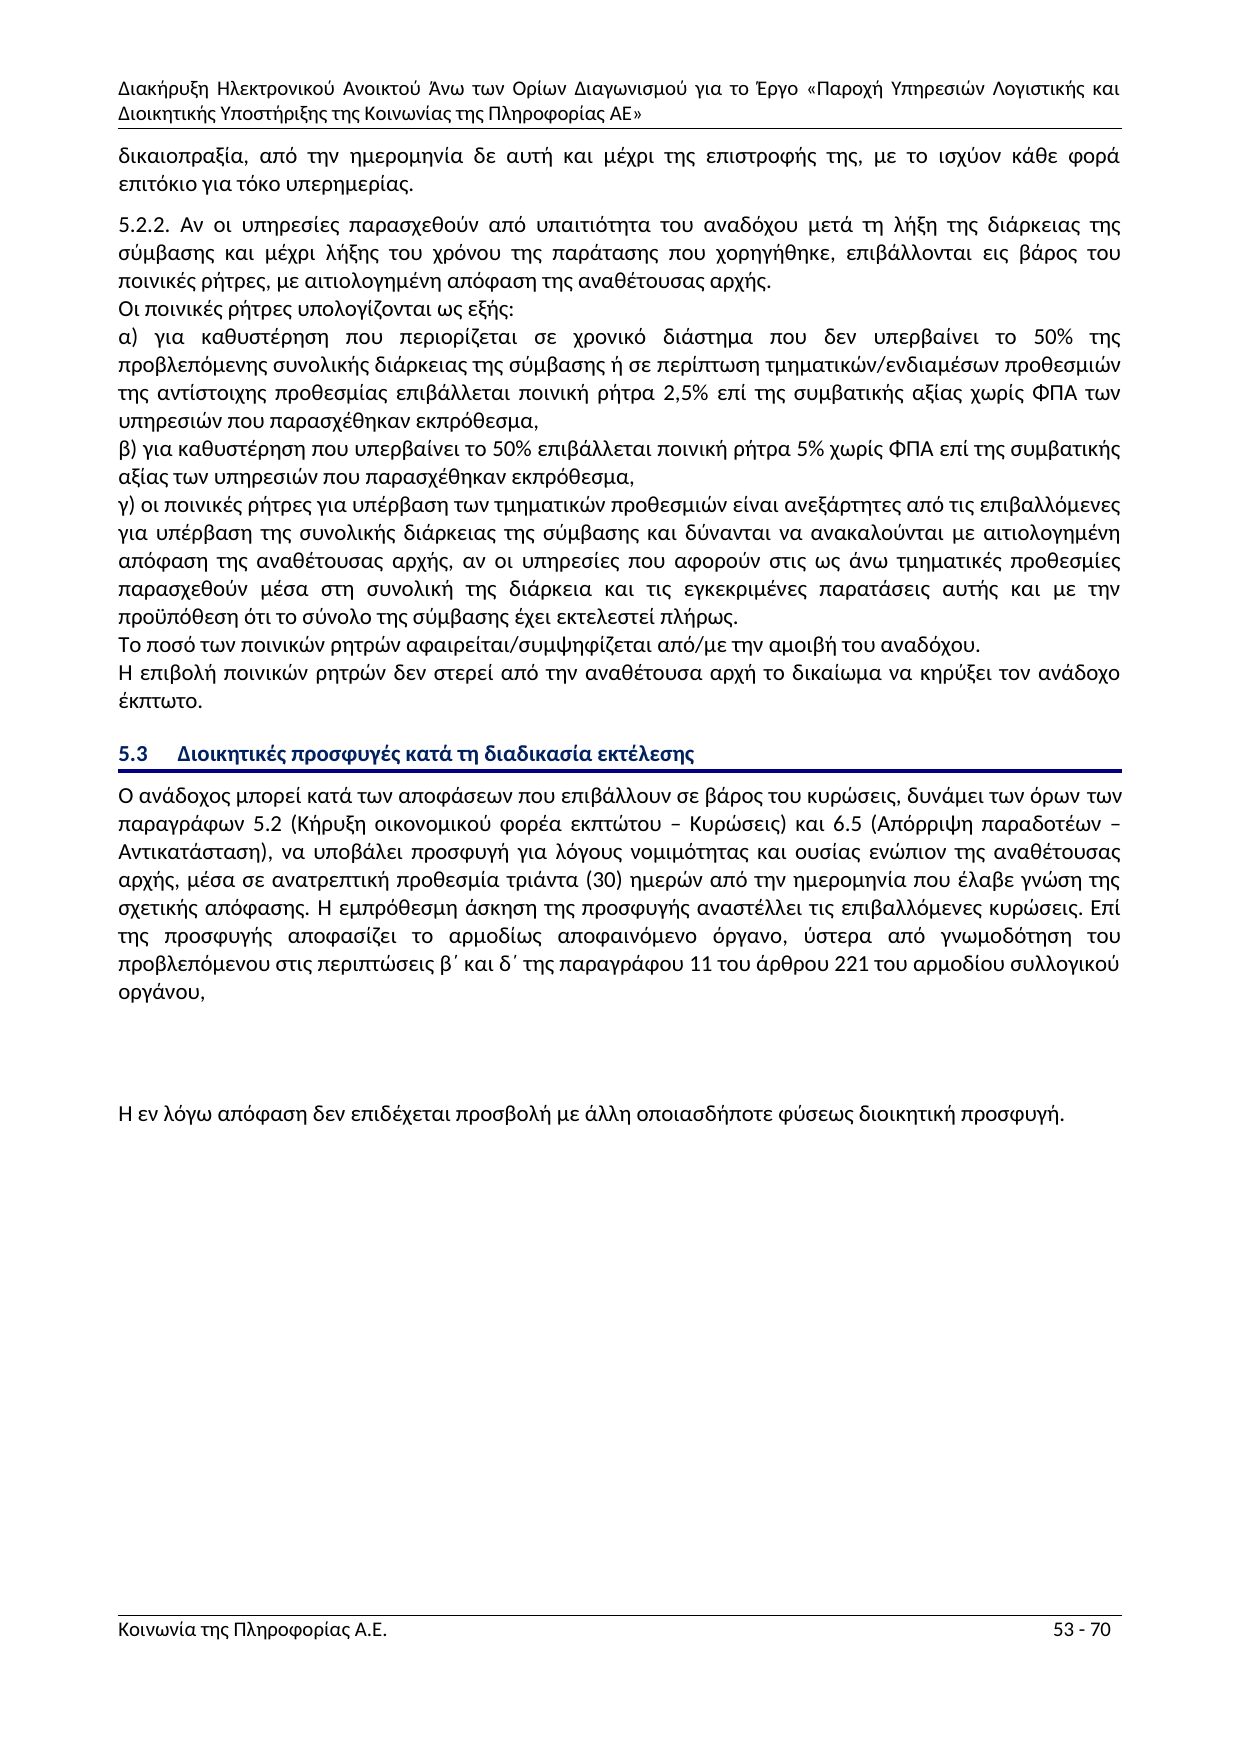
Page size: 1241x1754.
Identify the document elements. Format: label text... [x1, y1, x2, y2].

text Η επιβολή ποινικών ρητρών δεν στερεί από την αναθέτουσα αρχή το δικαίωμα να κηρύξει τον ανάδοχο έκπτωτο. [118, 658, 1122, 714]
subtitle Διοικητικές προσφυγές κατά τη διαδικασία εκτέλεσης [118, 739, 1122, 769]
text 5.2.2. Αν οι υπηρεσίες παρασχεθούν από υπαιτιότητα του αναδόχου μετά τη λήξη της διάρκειας της σύμβασης και μέχρι λήξης του χρόνου της παράτασης που χορηγήθηκε, επιβάλλονται εις βάρος του ποινικές ρήτρες, με αιτιολογημένη απόφαση της αναθέτουσας αρχής. [118, 210, 1122, 294]
text Οι ποινικές ρήτρες υπολογίζονται ως εξής: [118, 294, 1122, 322]
text Το ποσό των ποινικών ρητρών αφαιρείται/συμψηφίζεται από/με την αμοιβή του αναδόχου. [118, 630, 1122, 658]
text Ο ανάδοχος μπορεί κατά των αποφάσεων που επιβάλλουν σε βάρος του κυρώσεις, δυνάμει των όρων των παραγράφων 5.2 (Κήρυξη οικονομικού φορέα εκπτώτου – Κυρώσεις) και 6.5 (Απόρριψη παραδοτέων – Αντικατάσταση), να υποβάλει προσφυγή για λόγους νομιμότητας και ουσίας ενώπιον της αναθέτουσας αρχής, μέσα σε ανατρεπτική προθεσμία τριάντα (30) ημερών από την ημερομηνία που έλαβε γνώση της σχετικής απόφασης. Η εμπρόθεσμη άσκηση της προσφυγής αναστέλλει τις επιβαλλόμενες κυρώσεις. Επί της προσφυγής αποφασίζει το αρμοδίως αποφαινόμενο όργανο, ύστερα από γνωμοδότηση του προβλεπόμενου στις περιπτώσεις β΄ και δ΄ της παραγράφου 11 του άρθρου 221 του αρμοδίου συλλογικού οργάνου, [118, 781, 1122, 1005]
text Η εν λόγω απόφαση δεν επιδέχεται προσβολή με άλλη οποιασδήποτε φύσεως διοικητική προσφυγή. [118, 1099, 1122, 1127]
text β) για καθυστέρηση που υπερβαίνει το 50% επιβάλλεται ποινική ρήτρα 5% χωρίς ΦΠΑ επί της συμβατικής αξίας των υπηρεσιών που παρασχέθηκαν εκπρόθεσμα, [118, 434, 1122, 490]
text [118, 141, 1122, 197]
text γ) οι ποινικές ρήτρες για υπέρβαση των τμηματικών προθεσμιών είναι ανεξάρτητες από τις επιβαλλόμενες για υπέρβαση της συνολικής διάρκειας της σύμβασης και δύνανται να ανακαλούνται με αιτιολογημένη απόφαση της αναθέτουσας αρχής, αν οι υπηρεσίες που αφορούν στις ως άνω τμηματικές προθεσμίες παρασχεθούν μέσα στη συνολική της διάρκεια και τις εγκεκριμένες παρατάσεις αυτής και με την προϋπόθεση ότι το σύνολο της σύμβασης έχει εκτελεστεί πλήρως. [118, 490, 1122, 630]
text α) για καθυστέρηση που περιορίζεται σε χρονικό διάστημα που δεν υπερβαίνει το 50% της προβλεπόμενης συνολικής διάρκειας της σύμβασης ή σε περίπτωση τμηματικών/ενδιαμέσων προθεσμιών της αντίστοιχης προθεσμίας επιβάλλεται ποινική ρήτρα 2,5% επί της συμβατικής αξίας χωρίς ΦΠΑ των υπηρεσιών που παρασχέθηκαν εκπρόθεσμα, [118, 322, 1122, 434]
